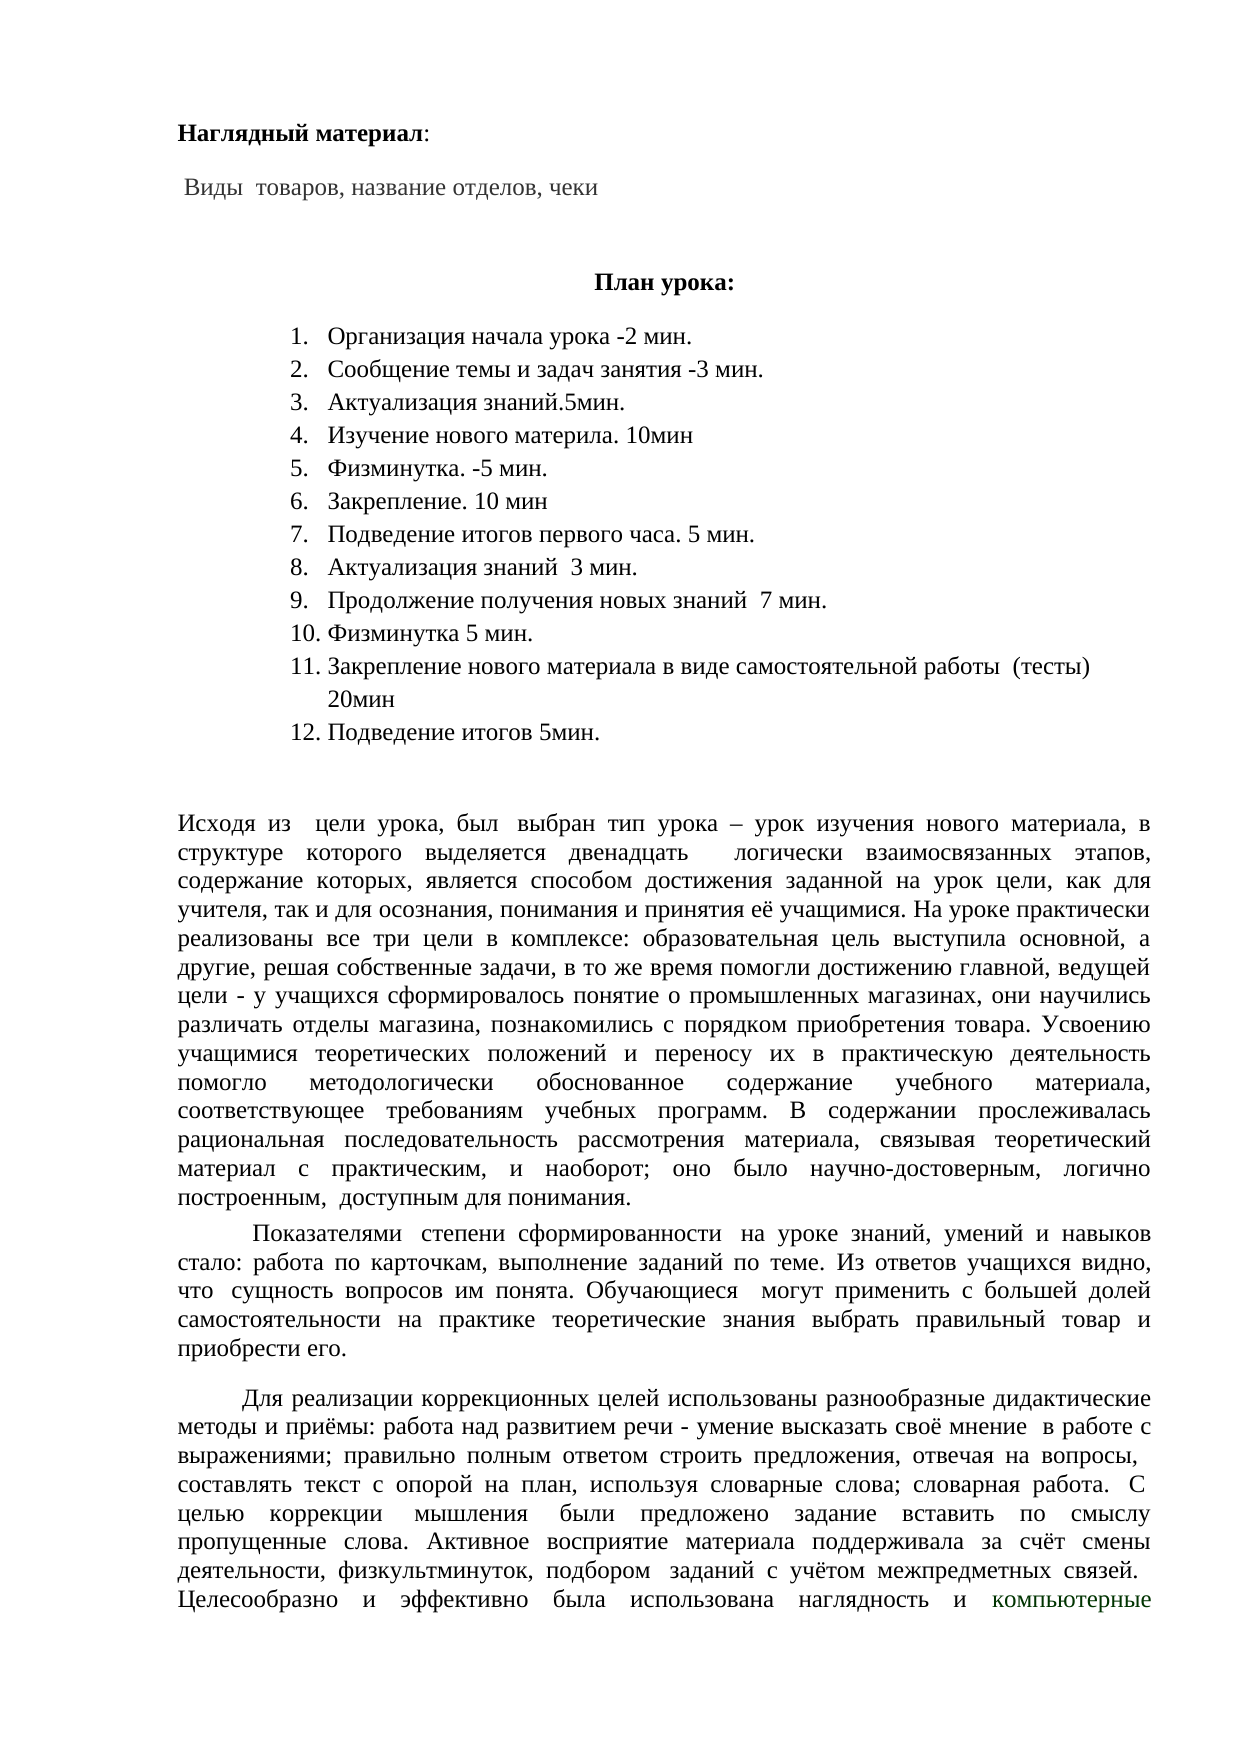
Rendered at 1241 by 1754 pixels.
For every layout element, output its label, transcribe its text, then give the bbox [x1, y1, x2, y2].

list Организация начала урока -2 мин. [290, 321, 1152, 350]
text Виды товаров, название отделов, чеки [177, 172, 1152, 201]
list Закрепление. 10 мин [290, 486, 1152, 515]
list Физминутка. -5 мин. [290, 453, 1152, 482]
list Изучение нового материла. 10мин [290, 420, 1152, 449]
list Актуализация знаний.5мин. [290, 387, 1152, 416]
text Исходя из цели урока, был выбран тип урока – урок изучения нового материала, в структуре которого выделяется двенадцать логически взаимосвязанных этапов, содержание которых, является способом достижения заданной на урок цели, как для учителя, так и для осознания, понимания и принятия её учащимися. На уроке практически реализованы все три цели в комплексе: образовательная цель выступила основной, а другие, решая собственные задачи, в то же время помогли достижению главной, ведущей цели - у учащихся сформировалось понятие о промышленных магазинах, они научились различать отделы магазина, познакомились с порядком приобретения товара. Усвоению учащимися теоретических положений и переносу их в практическую деятельность помогло методологически обоснованное содержание учебного материала, соответствующее требованиям учебных программ. В содержании прослеживалась рациональная последовательность рассмотрения материала, связывая теоретический материал с практическим, и наоборот; оно было научно-достоверным, логично построенным, доступным для понимания. [177, 808, 1152, 1210]
text План урока: [177, 267, 1152, 296]
text Показателями степени сформированности на уроке знаний, умений и навыков стало: работа по карточкам, выполнение заданий по теме. Из ответов учащихся видно, что сущность вопросов им понята. Обучающиеся могут применить с большей долей самостоятельности на практике теоретические знания выбрать правильный товар и приобрести его. [177, 1218, 1152, 1362]
list Физминутка 5 мин. [290, 618, 1152, 647]
list Продолжение получения новых знаний 7 мин. [290, 585, 1152, 614]
list Закрепление нового материала в виде самостоятельной работы (тесты) 20мин [290, 651, 1152, 713]
list Подведение итогов первого часа. 5 мин. [290, 519, 1152, 548]
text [177, 1383, 1152, 1613]
list Сообщение темы и задач занятия -3 мин. [290, 354, 1152, 383]
list Актуализация знаний 3 мин. [290, 552, 1152, 581]
list Подведение итогов 5мин. [290, 717, 1152, 746]
text Наглядный материал: [177, 118, 1152, 147]
